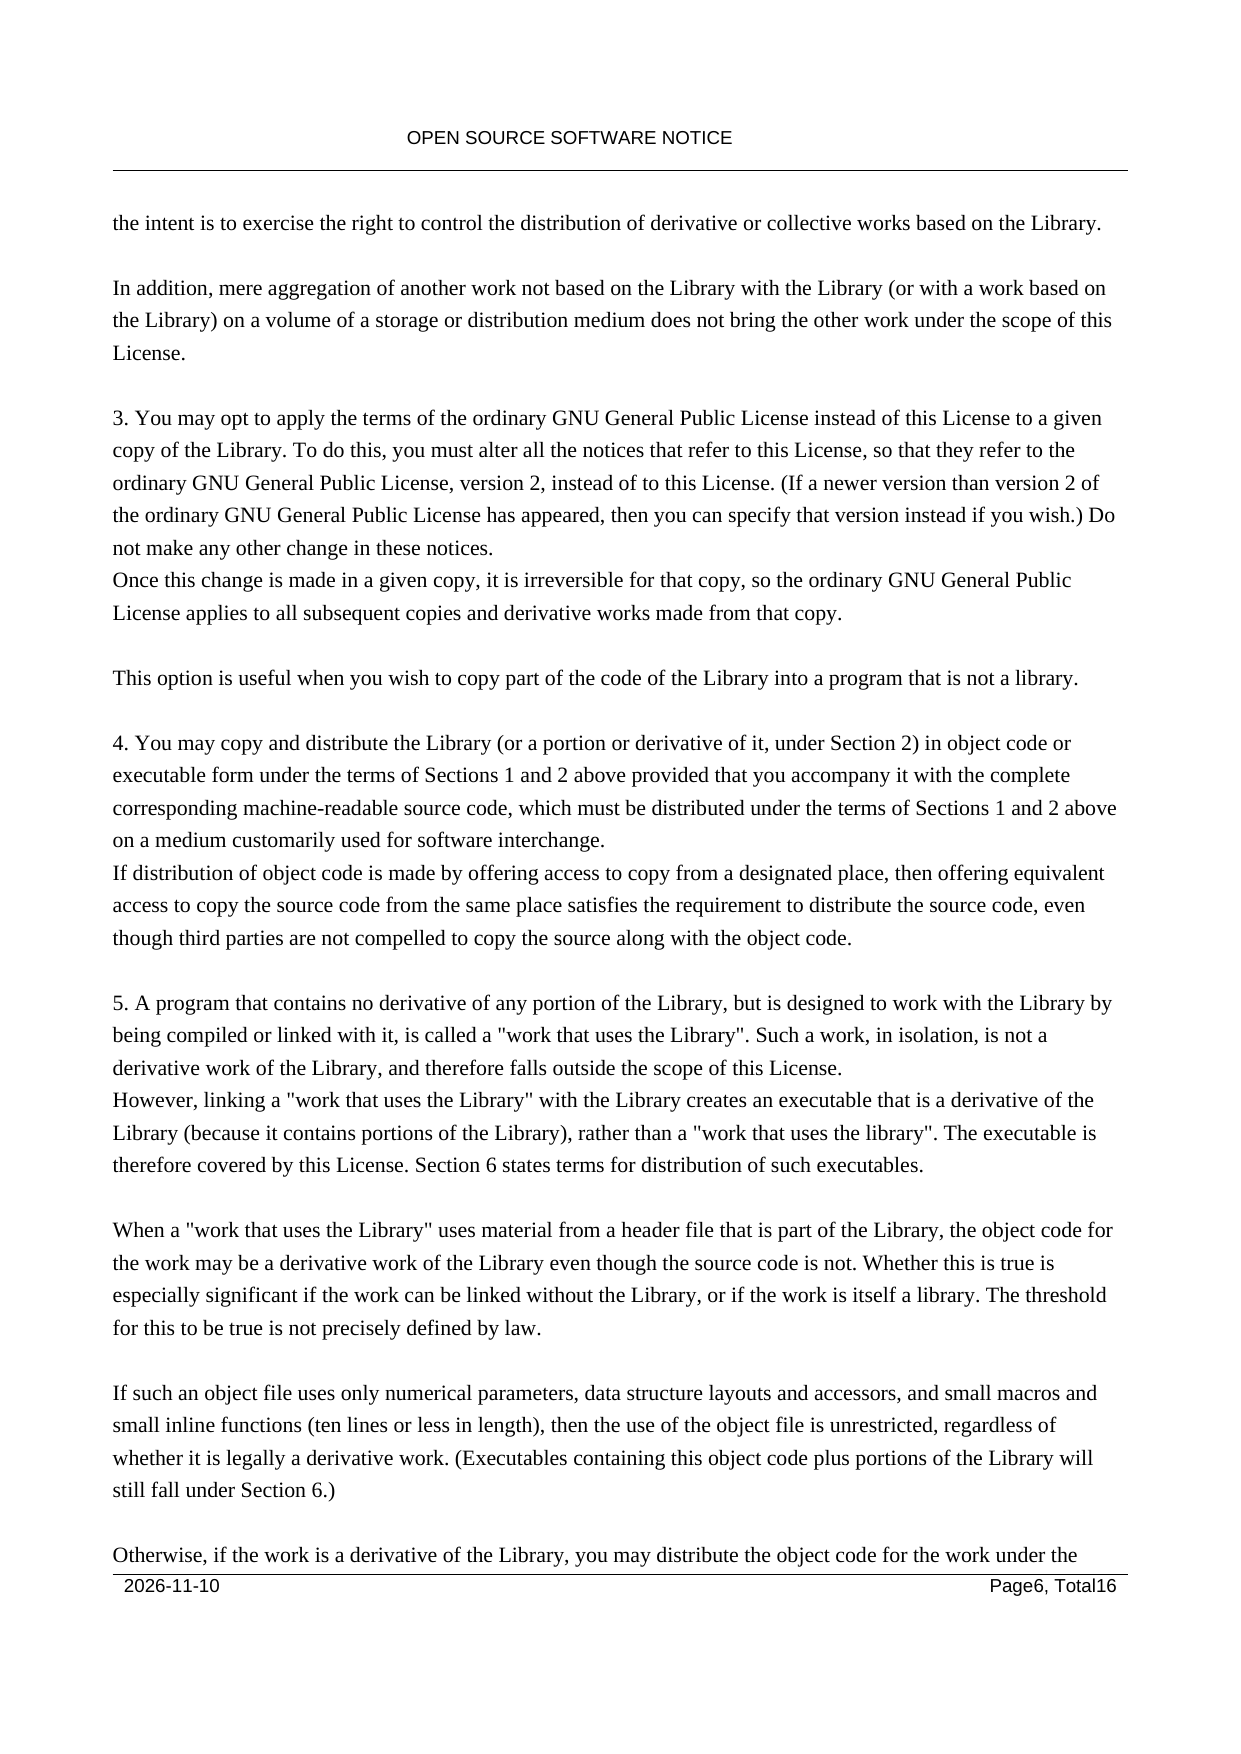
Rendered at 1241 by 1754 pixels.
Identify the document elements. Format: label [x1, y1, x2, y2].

text [112, 206, 1128, 1571]
